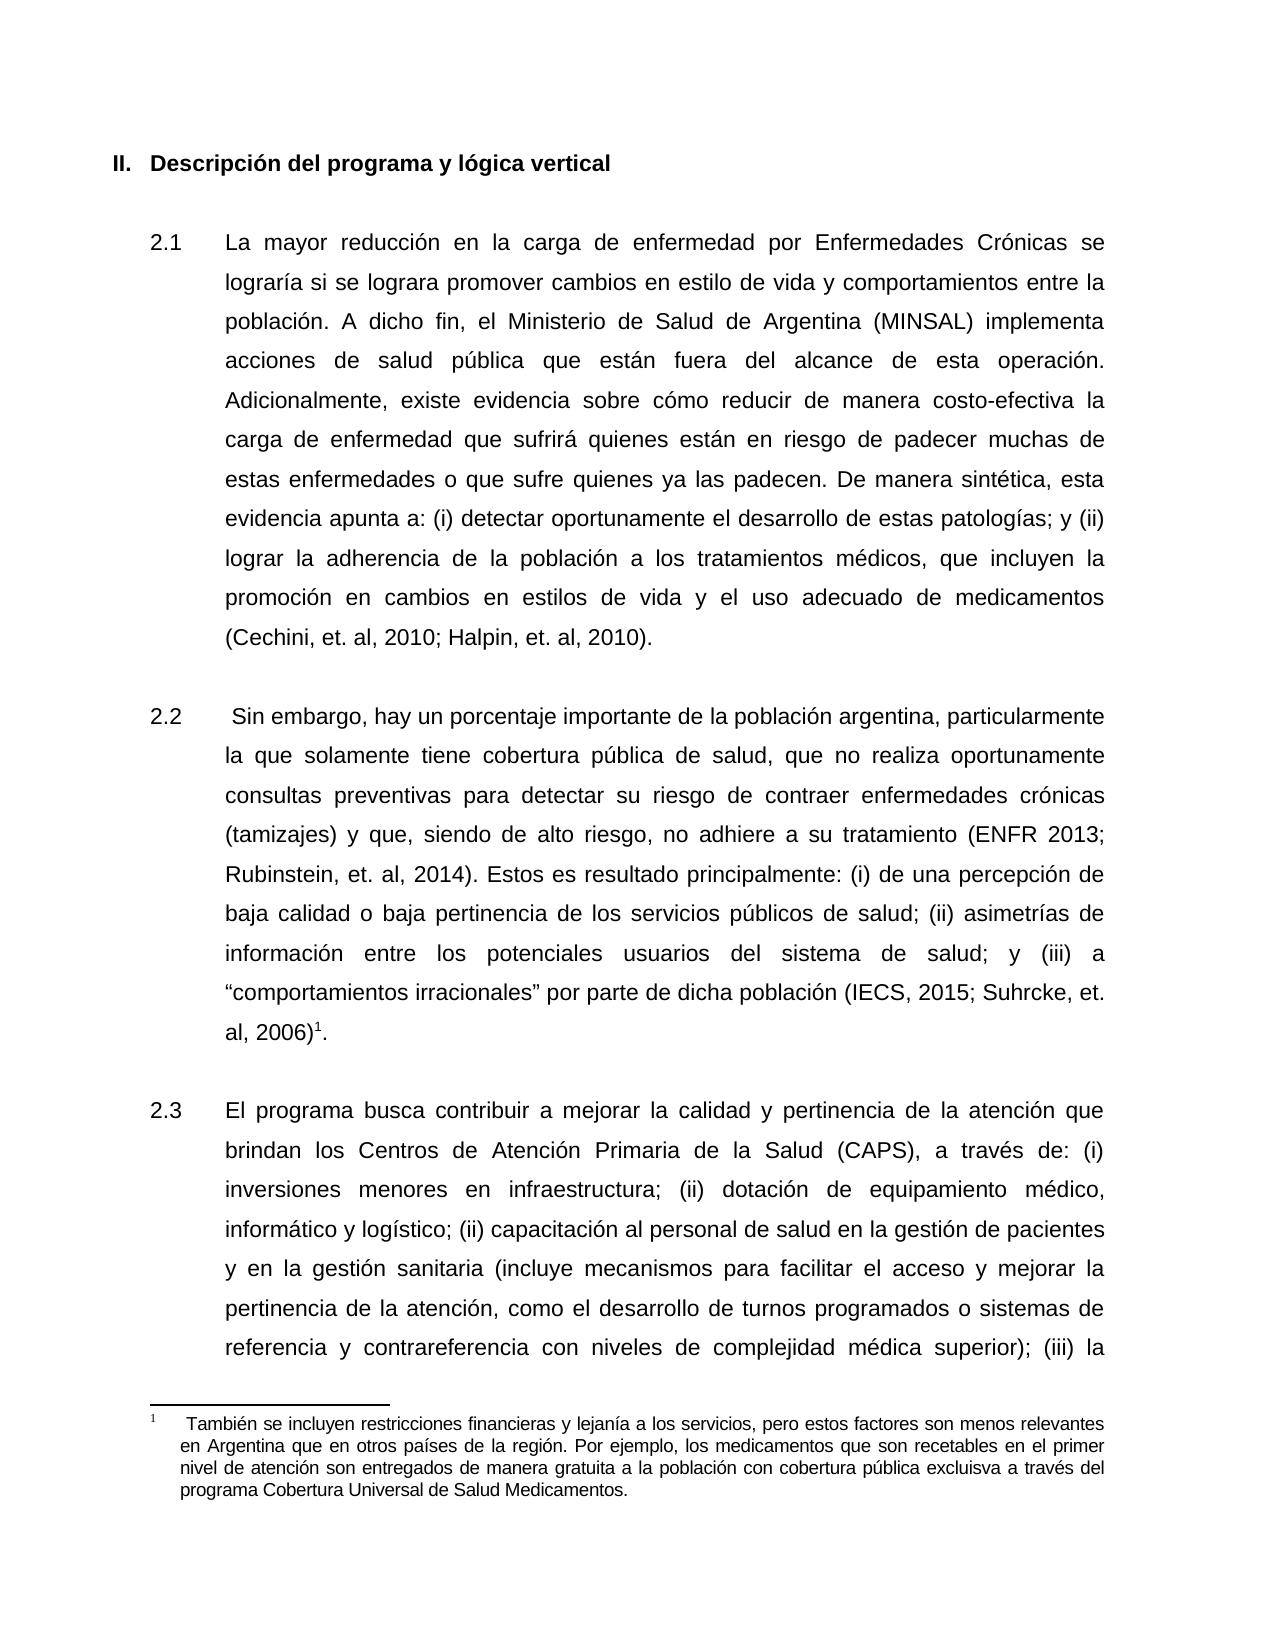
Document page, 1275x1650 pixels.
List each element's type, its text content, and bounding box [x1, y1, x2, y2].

list Sin embargo, hay un porcentaje importante de la población argentina, particularmente la que solamente tiene cobertura pública de salud, que no realiza oportunamente consultas preventivas para detectar su riesgo de contraer enfermedades crónicas (tamizajes) y que, siendo de alto riesgo, no adhiere a su tratamiento (ENFR 2013; Rubinstein, et. al, 2014). Estos es resultado principalmente: (i) de una percepción de baja calidad o baja pertinencia de los servicios públicos de salud; (ii) asimetrías de información entre los potenciales usuarios del sistema de salud; y (iii) a “comportamientos irracionales” por parte de dicha población (IECS, 2015; Suhrcke, et. al, 2006). [150, 703, 1106, 1045]
list Descripción del programa y lógica vertical [112, 150, 1106, 176]
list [150, 1097, 1106, 1361]
list La mayor reducción en la carga de enfermedad por Enfermedades Crónicas se lograría si se lograra promover cambios en estilo de vida y comportamientos entre la población. A dicho fin, el Ministerio de Salud de Argentina (MINSAL) implementa acciones de salud pública que están fuera del alcance de esta operación. Adicionalmente, existe evidencia sobre cómo reducir de manera costo-efectiva la carga de enfermedad que sufrirá quienes están en riesgo de padecer muchas de estas enfermedades o que sufre quienes ya las padecen. De manera sintética, esta evidencia apunta a: (i) detectar oportunamente el desarrollo de estas patologías; y (ii) lograr la adherencia de la población a los tratamientos médicos, que incluyen la promoción en cambios en estilos de vida y el uso adecuado de medicamentos (Cechini, et. al, 2010; Halpin, et. al, 2010). [150, 229, 1106, 650]
